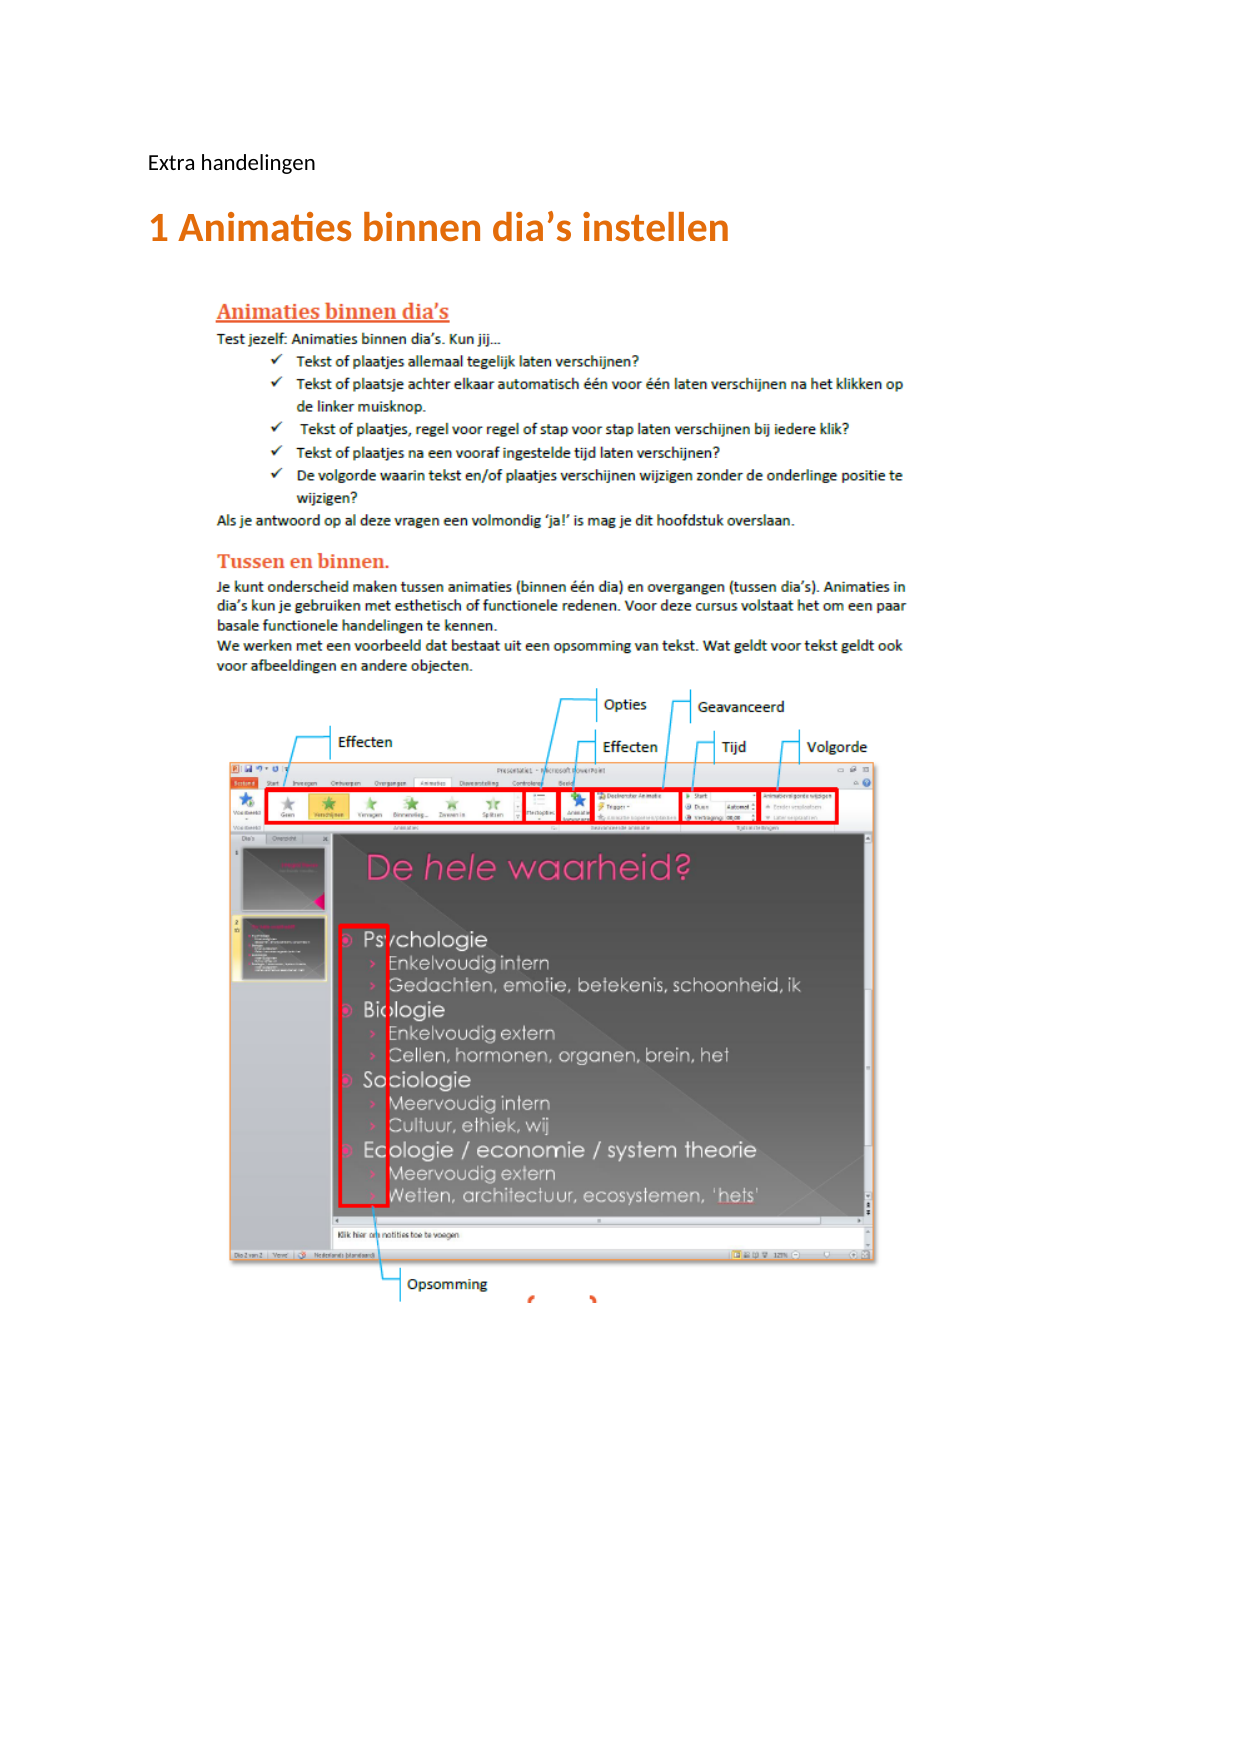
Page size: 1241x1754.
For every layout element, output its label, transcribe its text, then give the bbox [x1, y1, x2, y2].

text 1 Animaties binnen dia’s instellen [148, 201, 1093, 251]
picture [147, 280, 969, 1303]
text Extra handelingen [148, 148, 1093, 176]
